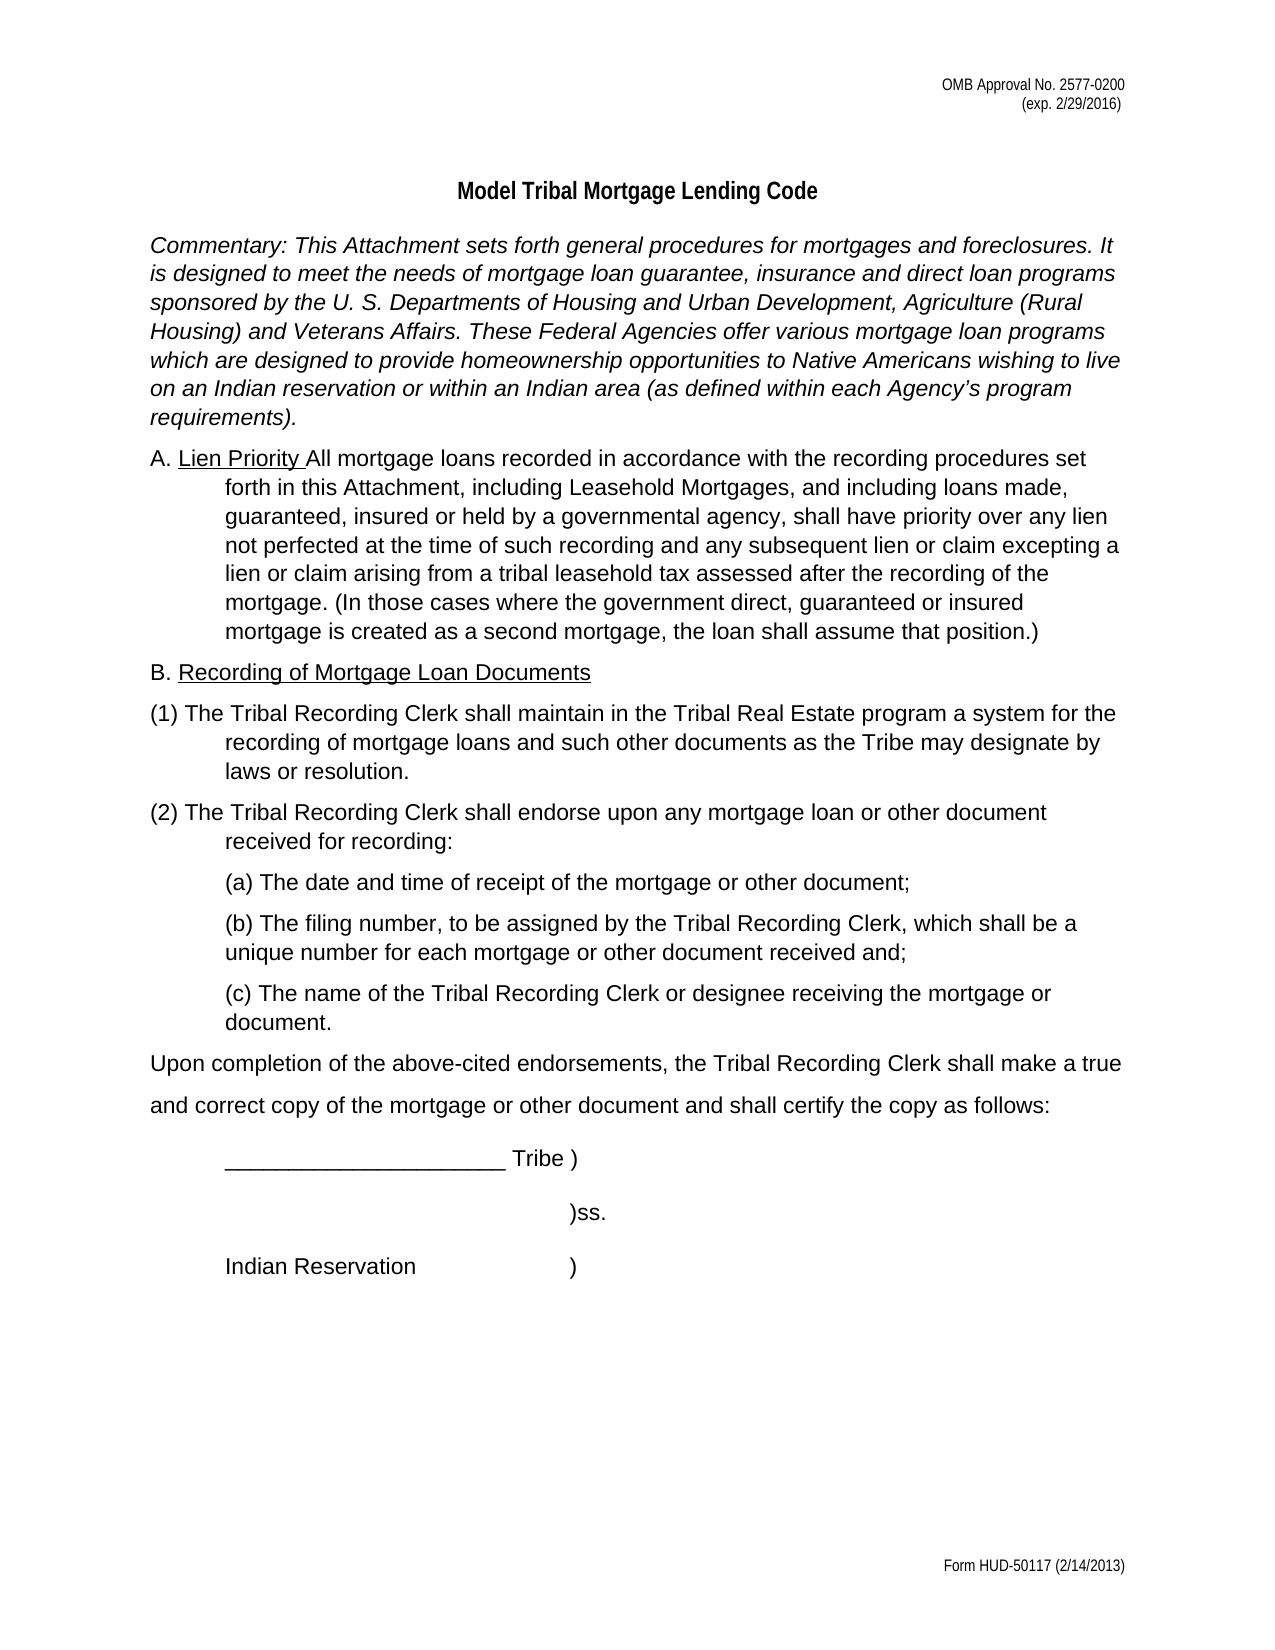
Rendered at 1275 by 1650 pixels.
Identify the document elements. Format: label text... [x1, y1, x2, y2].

text )ss. [225, 1197, 1125, 1225]
text (1) The Tribal Recording Clerk shall maintain in the Tribal Real Estate program a system for the recording of mortgage loans and such other documents as the Tribe may designate by laws or resolution. [150, 698, 1125, 784]
text B. Recording of Mortgage Loan Documents [150, 657, 1125, 685]
text ______________________ Tribe ) [225, 1143, 1125, 1172]
text A. Lien Priority All mortgage loans recorded in accordance with the recording procedures set forth in this Attachment, including Leasehold Mortgages, and including loans made, guaranteed, insured or held by a governmental agency, shall have priority over any lien not perfected at the time of such recording and any subsequent lien or claim excepting a lien or claim arising from a tribal leasehold tax assessed after the recording of the mortgage. (In those cases where the government direct, guaranteed or insured mortgage is created as a second mortgage, the loan shall assume that position.) [150, 443, 1125, 644]
text (2) The Tribal Recording Clerk shall endorse upon any mortgage loan or other document received for recording: [150, 797, 1125, 854]
text and correct copy of the mortgage or other document and shall certify the copy as follows: [150, 1089, 1125, 1118]
text Indian Reservation ) [225, 1250, 1125, 1279]
text Upon completion of the above-cited endorsements, the Tribal Recording Clerk shall make a true [150, 1048, 1125, 1077]
text (c) The name of the Tribal Recording Clerk or designee receiving the mortgage or document. [150, 978, 1125, 1035]
text Commentary: This Attachment sets forth general procedures for mortgages and foreclosures. It is designed to meet the needs of mortgage loan guarantee, insurance and direct loan programs sponsored by the U. S. Departments of Housing and Urban Development, Agriculture (Rural Housing) and Veterans Affairs. These Federal Agencies offer various mortgage loan programs which are designed to provide homeownership opportunities to Native Americans wishing to live on an Indian reservation or within an Indian area (as defined within each Agency’s program requirements). [150, 229, 1125, 430]
text (b) The filing number, to be assigned by the Tribal Recording Clerk, which shall be a unique number for each mortgage or other document received and; [150, 908, 1125, 965]
text (a) The date and time of receipt of the mortgage or other document; [150, 867, 1125, 895]
text Model Tribal Mortgage Lending Code [150, 176, 1125, 204]
